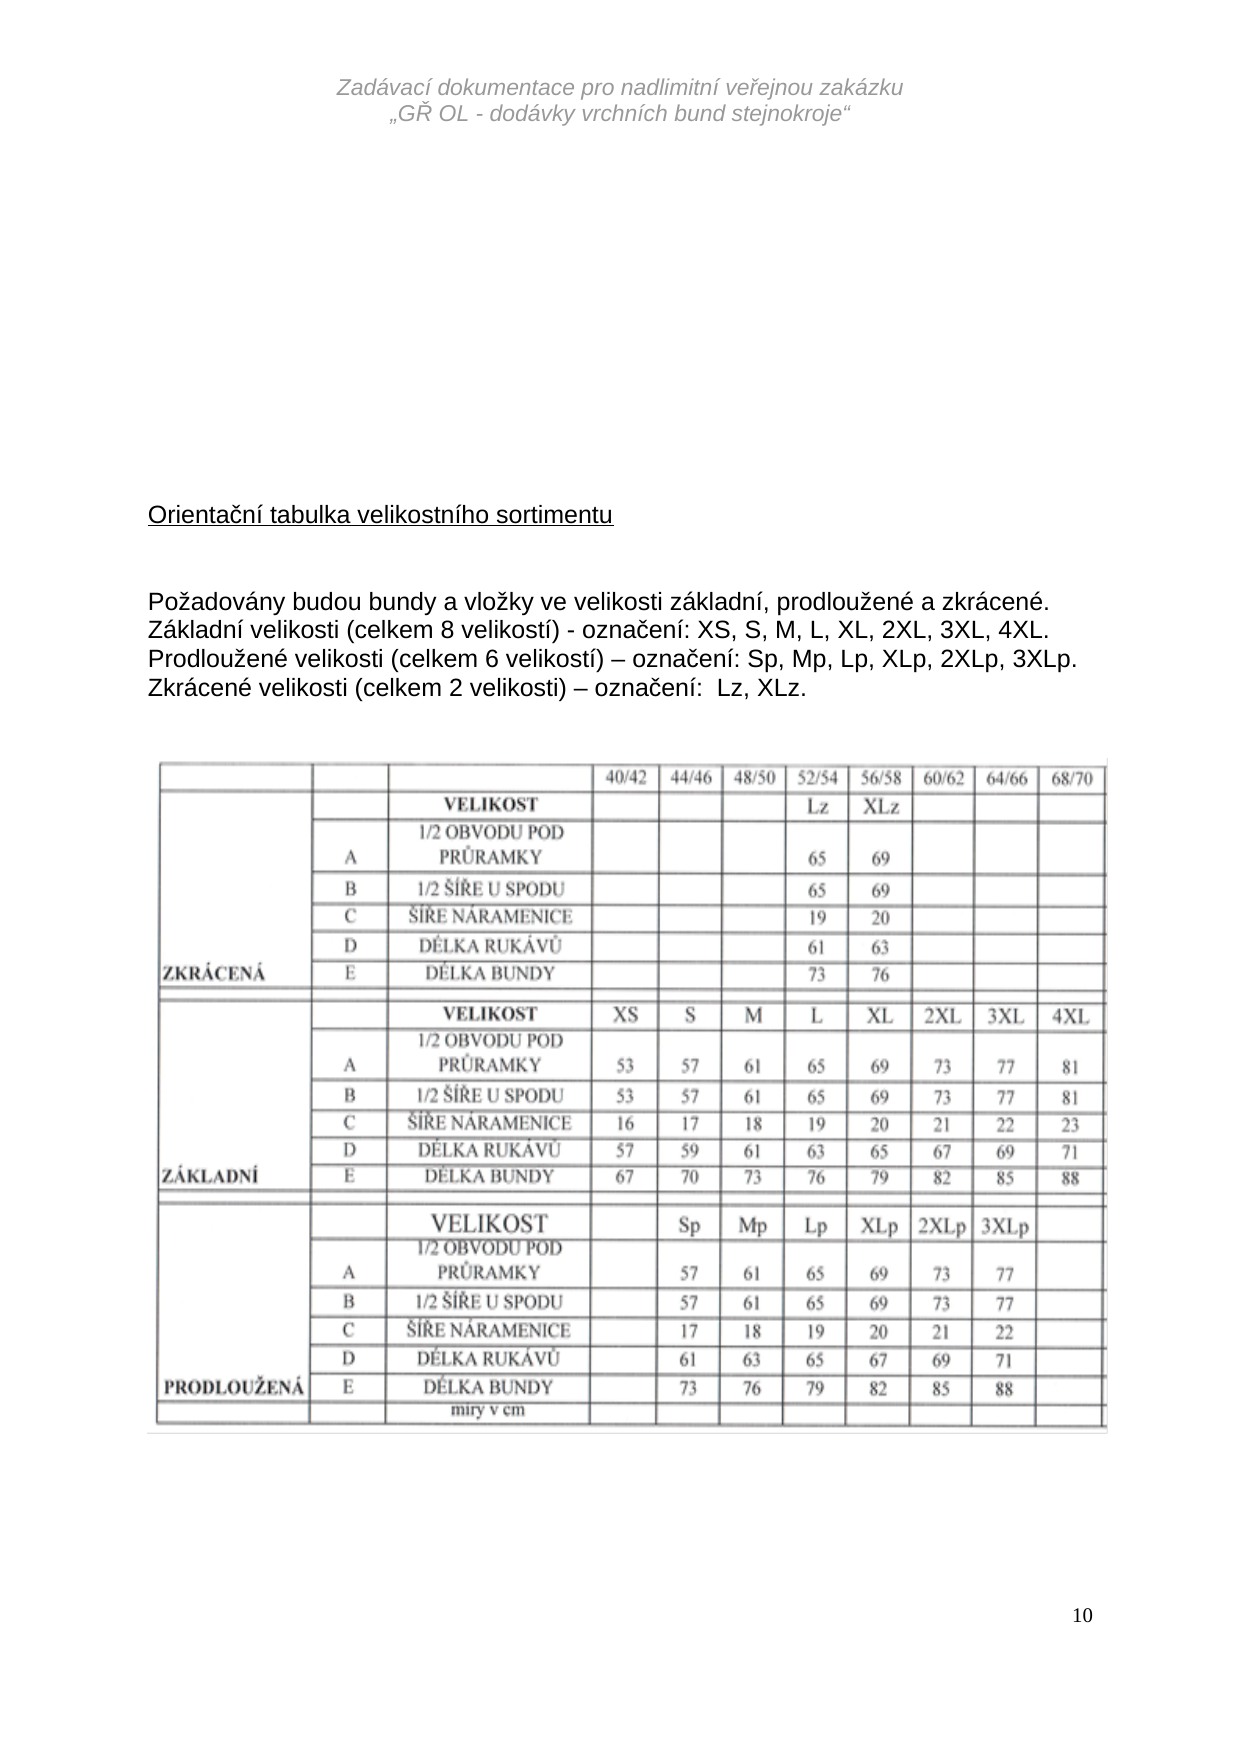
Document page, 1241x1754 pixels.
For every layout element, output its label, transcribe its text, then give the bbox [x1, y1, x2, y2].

text Prodloužené velikosti (celkem 6 velikostí) – označení: Sp, Mp, Lp, XLp, 2XLp, 3XLp. [148, 644, 1093, 673]
picture [147, 758, 1109, 1436]
text Zkrácené velikosti (celkem 2 velikosti) – označení: Lz, XLz. [148, 673, 1093, 702]
text Základní velikosti (celkem 8 velikostí) - označení: XS, S, M, L, XL, 2XL, 3XL, 4XL. [148, 615, 1093, 644]
text Orientační tabulka velikostního sortimentu [148, 500, 1093, 529]
text Požadovány budou bundy a vložky ve velikosti základní, prodloužené a zkrácené. [148, 587, 1093, 615]
